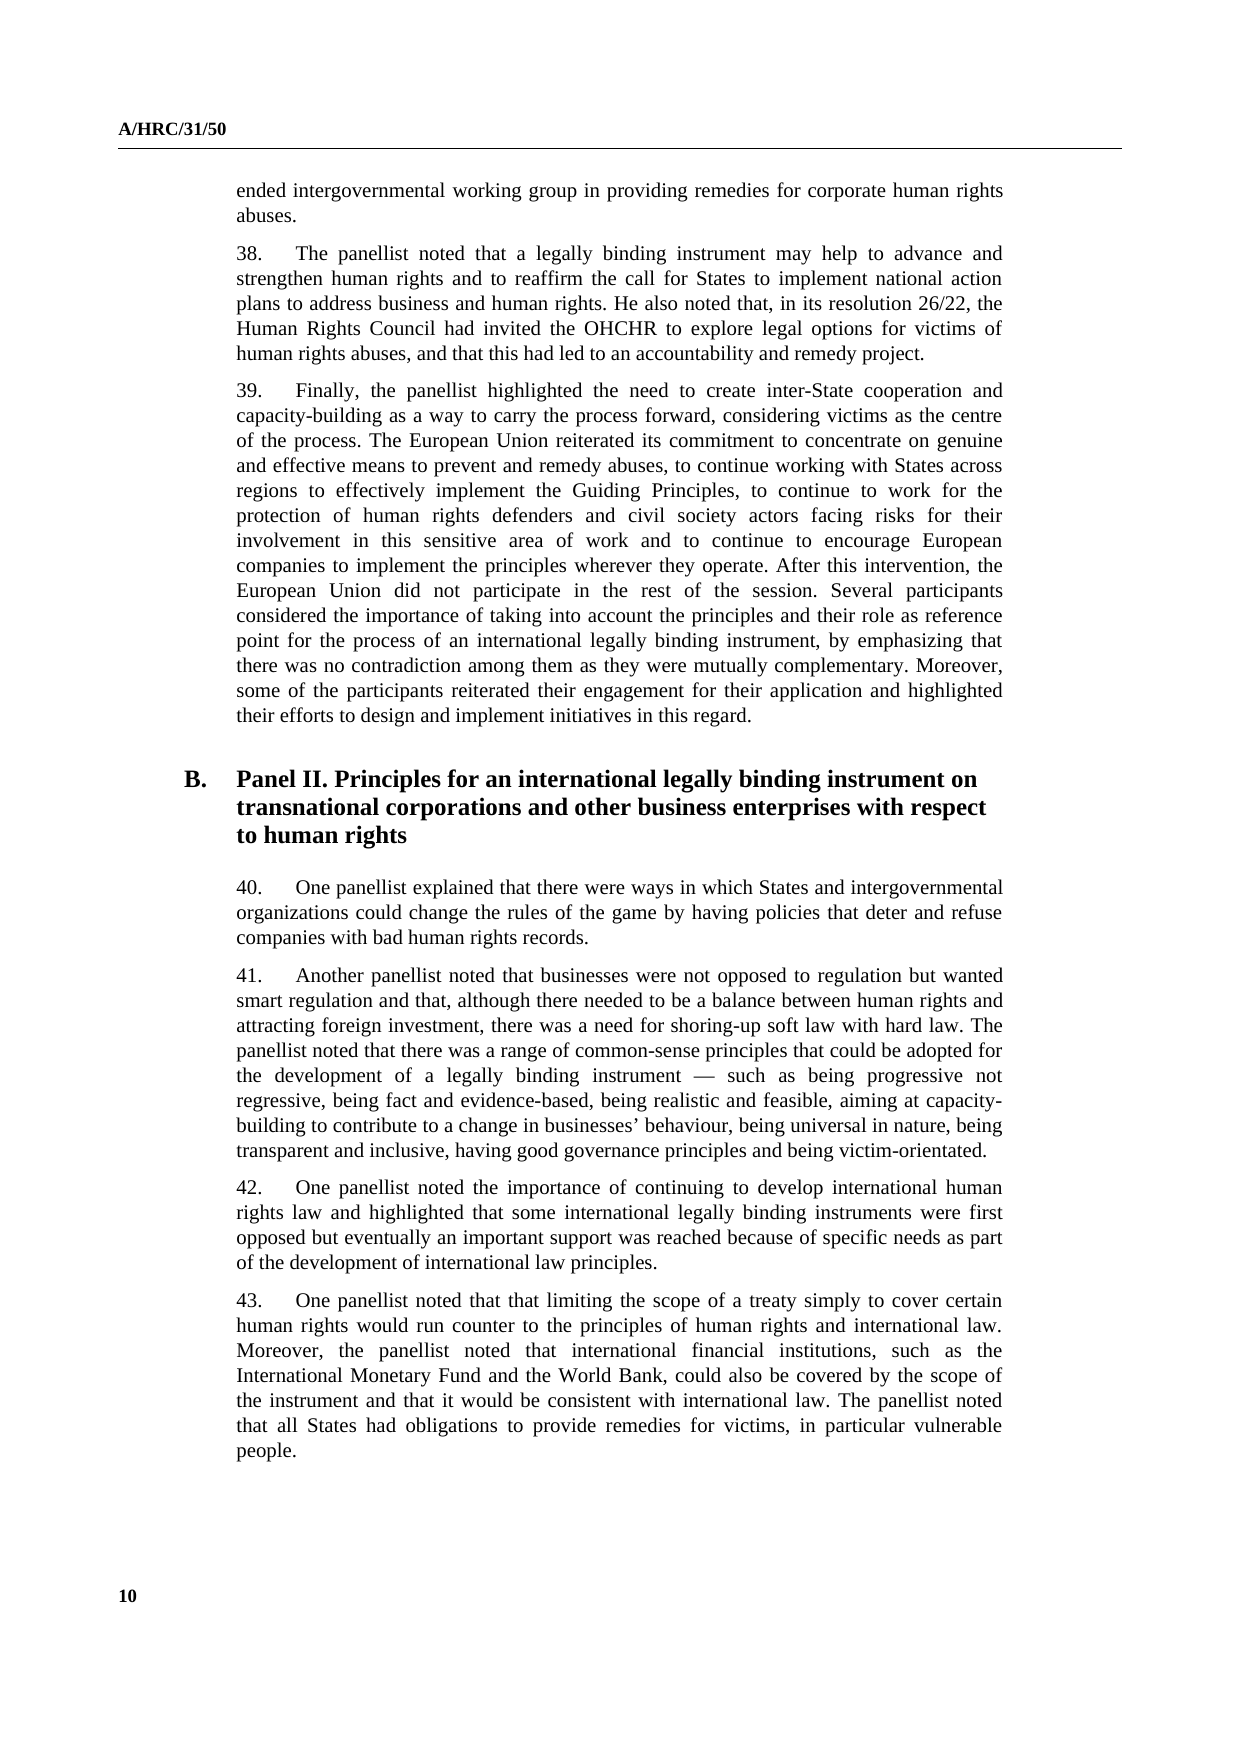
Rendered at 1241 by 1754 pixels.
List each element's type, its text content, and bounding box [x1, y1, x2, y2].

text 42. One panellist noted the importance of continuing to develop international human rights law and highlighted that some international legally binding instruments were first opposed but eventually an important support was reached because of specific needs as part of the development of international law principles. [236, 1174, 1004, 1274]
text 38. The panellist noted that a legally binding instrument may help to advance and strengthen human rights and to reaffirm the call for States to implement national action plans to address business and human rights. He also noted that, in its resolution 26/22, the Human Rights Council had invited the OHCHR to explore legal options for victims of human rights abuses, and that this had led to an accountability and remedy project. [236, 240, 1004, 365]
text B. Panel II. Principles for an international legally binding instrument on transnational corporations and other business enterprises with respect to human rights [118, 765, 1004, 849]
text 43. One panellist noted that that limiting the scope of a treaty simply to cover certain human rights would run counter to the principles of human rights and international law. Moreover, the panellist noted that international financial institutions, such as the International Monetary Fund and the World Bank, could also be covered by the scope of the instrument and that it would be consistent with international law. The panellist noted that all States had obligations to provide remedies for victims, in particular vulnerable people. [236, 1287, 1004, 1462]
text 40. One panellist explained that there were ways in which States and intergovernmental organizations could change the rules of the game by having policies that deter and refuse companies with bad human rights records. [236, 874, 1004, 949]
text 39. Finally, the panellist highlighted the need to create inter-State cooperation and capacity-building as a way to carry the process forward, considering victims as the centre of the process. The European Union reiterated its commitment to concentrate on genuine and effective means to prevent and remedy abuses, to continue working with States across regions to effectively implement the Guiding Principles, to continue to work for the protection of human rights defenders and civil society actors facing risks for their involvement in this sensitive area of work and to continue to encourage European companies to implement the principles wherever they operate. After this intervention, the European Union did not participate in the rest of the session. Several participants considered the importance of taking into account the principles and their role as reference point for the process of an international legally binding instrument, by emphasizing that there was no contradiction among them as they were mutually complementary. Moreover, some of the participants reiterated their engagement for their application and highlighted their efforts to design and implement initiatives in this regard. [236, 377, 1004, 727]
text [236, 177, 1004, 227]
text 41. Another panellist noted that businesses were not opposed to regulation but wanted smart regulation and that, although there needed to be a balance between human rights and attracting foreign investment, there was a need for shoring-up soft law with hard law. The panellist noted that there was a range of common-sense principles that could be adopted for the development of a legally binding instrument — such as being progressive not regressive, being fact and evidence-based, being realistic and feasible, aiming at capacity-building to contribute to a change in businesses’ behaviour, being universal in nature, being transparent and inclusive, having good governance principles and being victim-orientated. [236, 962, 1004, 1162]
